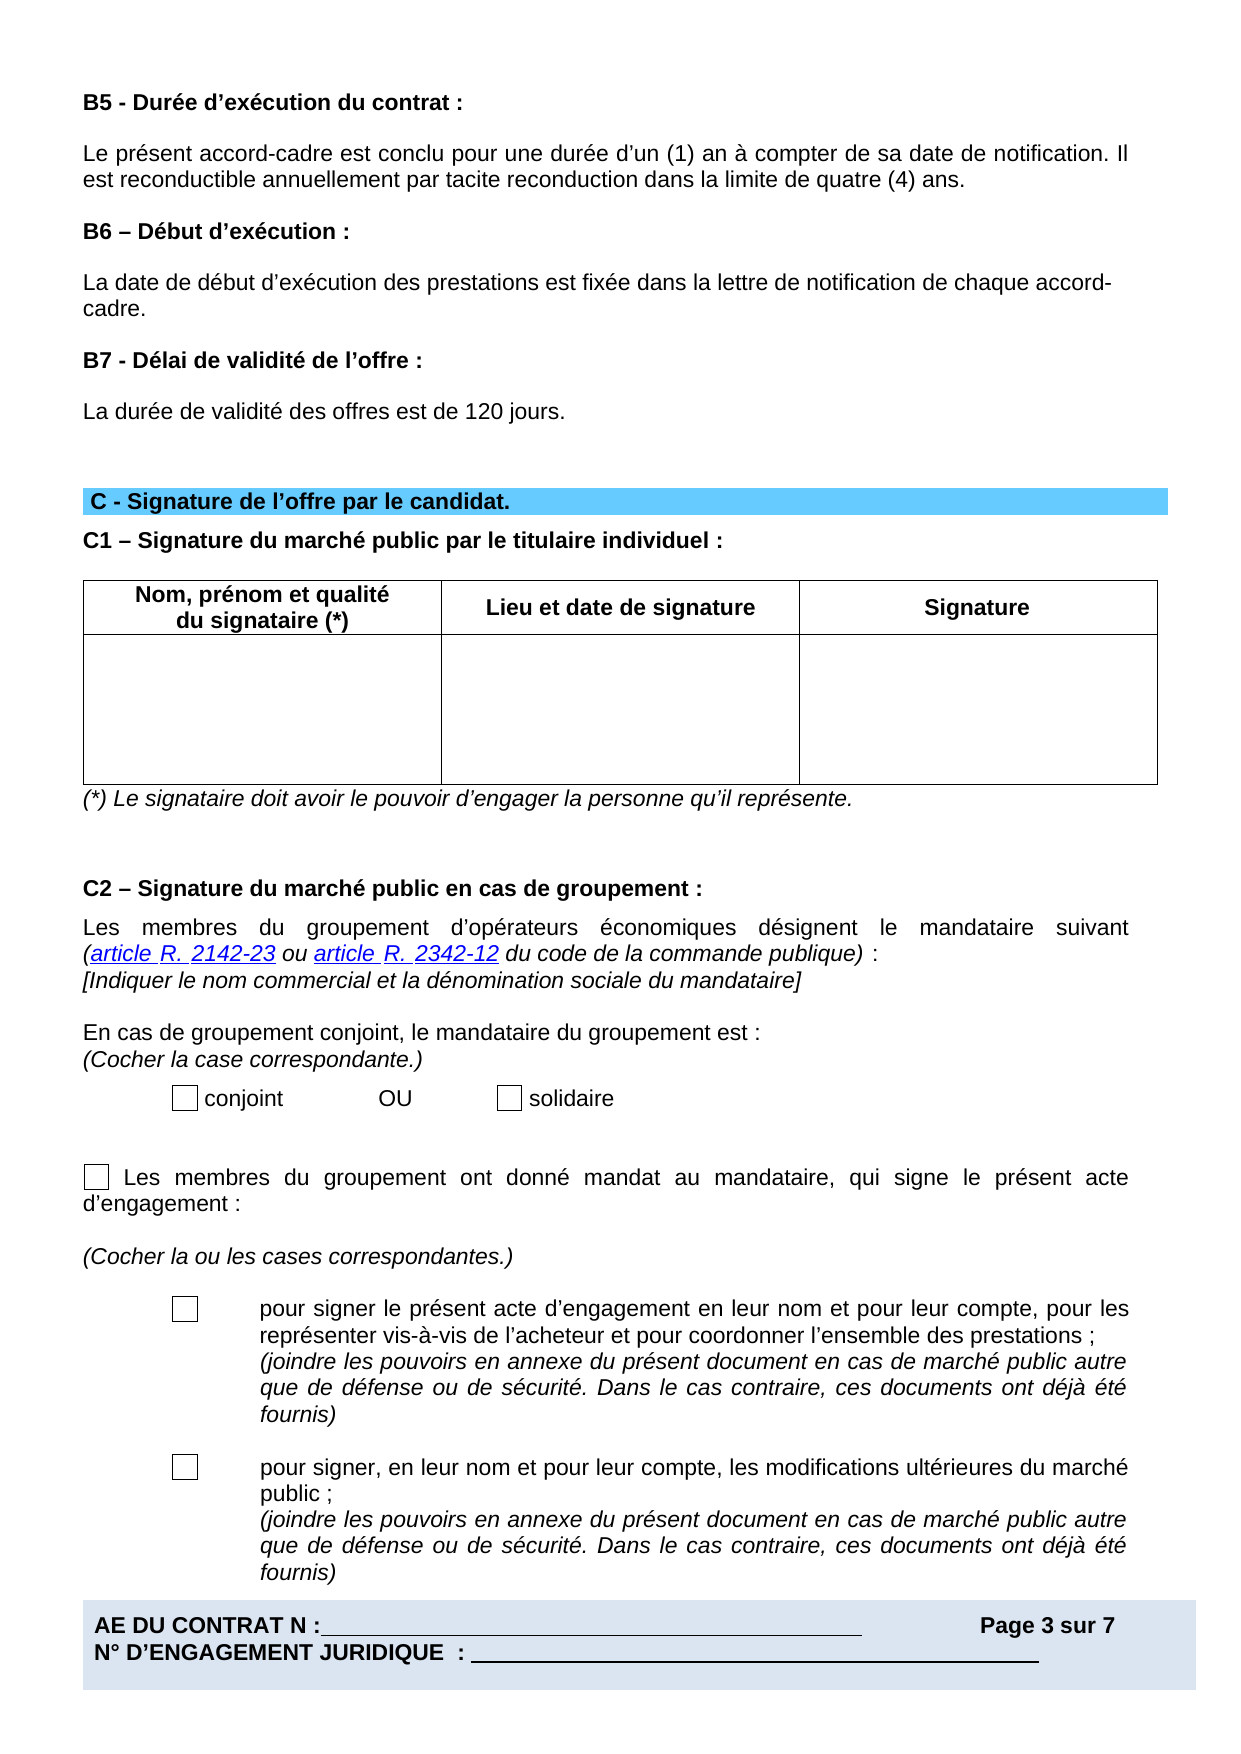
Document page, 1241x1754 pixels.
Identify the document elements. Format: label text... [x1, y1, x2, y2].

table_header C - Signature de l’offre par le candidat. [83, 488, 1168, 515]
subtitle B5 - Durée d’exécution du contrat : [83, 89, 1130, 115]
text (joindre les pouvoirs en annexe du présent document en cas de marché public autre que de défense ou de sécurité. Dans le cas contraire, ces documents ont déjà été fournis) [260, 1348, 1130, 1427]
text [Indiquer le nom commercial et la dénomination sociale du mandataire] [83, 967, 1130, 993]
text La durée de validité des offres est de 120 jours. [83, 398, 1130, 424]
text La date de début d’exécution des prestations est fixée dans la lettre de notification de chaque accord-cadre. [83, 269, 1175, 322]
text conjoint OU solidaire [83, 1084, 1130, 1111]
text pour signer, en leur nom et pour leur compte, les modifications ultérieures du marché public ; [171, 1453, 1130, 1506]
text En cas de groupement conjoint, le mandataire du groupement est : [83, 1019, 1130, 1046]
text (Cocher la ou les cases correspondantes.) [83, 1243, 1130, 1269]
text (*) Le signataire doit avoir le pouvoir d’engager la personne qu’il représente. [83, 785, 1130, 811]
table_cell [442, 635, 799, 784]
text B7 - Délai de validité de l’offre : [83, 347, 1130, 373]
text C1 – Signature du marché public par le titulaire individuel : [83, 527, 1130, 553]
table_cell [800, 635, 1157, 784]
text C2 – Signature du marché public en cas de groupement : [83, 875, 1130, 901]
text Les membres du groupement d’opérateurs économiques désignent le mandataire suivant (article R. 2142-23 ou article R. 2342-12 du code de la commande publique) : [83, 914, 1130, 967]
table_header Signature [800, 581, 1157, 634]
text Le présent accord-cadre est conclu pour une durée d’un (1) an à compter de sa date de notification. Il est reconductible annuellement par tacite reconduction dans la limite de quatre (4) ans. [83, 140, 1130, 193]
text (joindre les pouvoirs en annexe du présent document en cas de marché public autre que de défense ou de sécurité. Dans le cas contraire, ces documents ont déjà été fournis) [260, 1506, 1130, 1585]
table_cell [84, 635, 441, 784]
text (Cocher la case correspondante.) [83, 1046, 1130, 1072]
text Les membres du groupement ont donné mandat au mandataire, qui signe le présent acte d’engagement : [83, 1163, 1130, 1216]
text pour signer le présent acte d’engagement en leur nom et pour leur compte, pour les représenter vis-à-vis de l’acheteur et pour coordonner l’ensemble des prestations ; [83, 1295, 1130, 1348]
table_header Lieu et date de signature [442, 581, 799, 634]
text B6 – Début d’exécution : [83, 218, 1130, 244]
table_header Nom, prénom et qualité du signataire (*) [84, 581, 441, 634]
